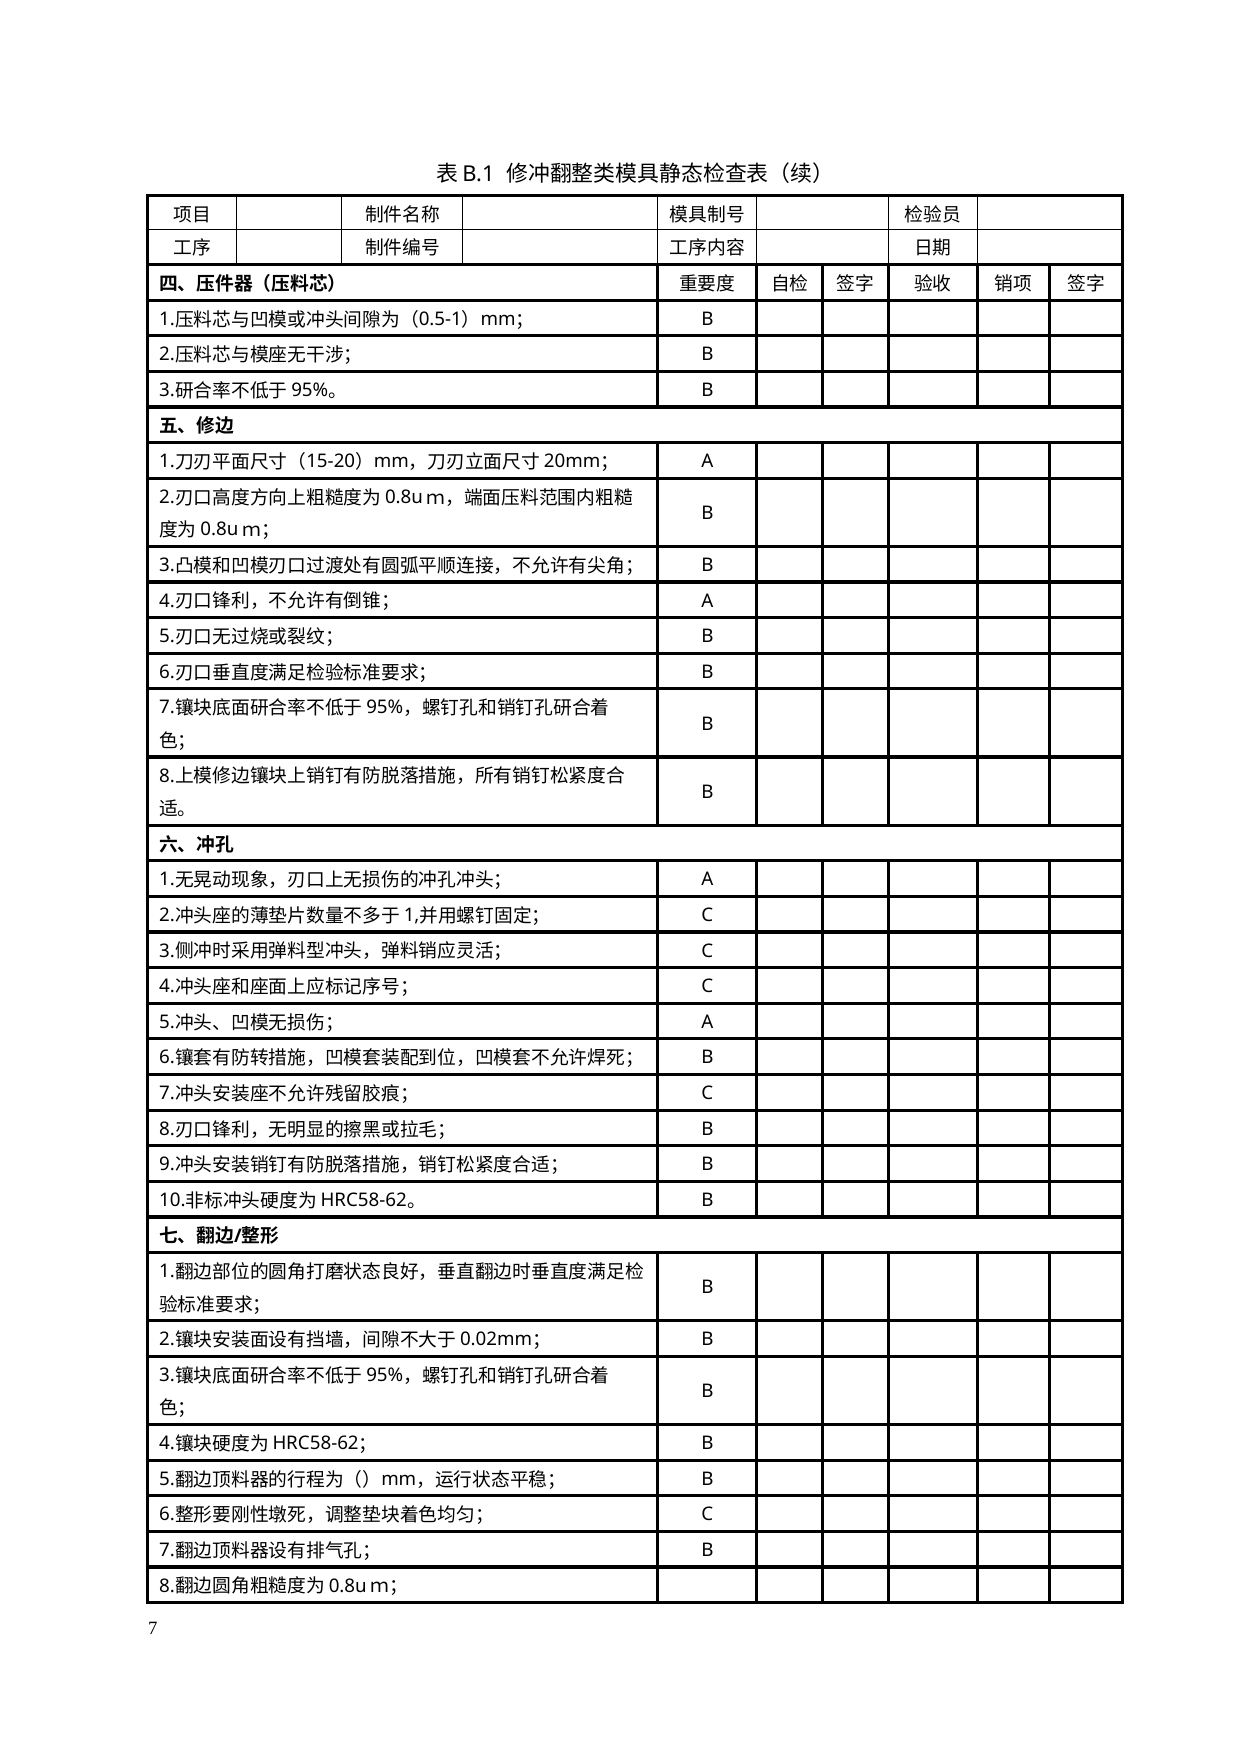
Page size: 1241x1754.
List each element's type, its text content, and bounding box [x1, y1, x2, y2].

table_cell [758, 862, 821, 895]
table_cell [890, 337, 976, 370]
table_cell [979, 337, 1048, 370]
table_cell [1051, 759, 1121, 823]
table_cell [1051, 1569, 1121, 1601]
table_cell [890, 1147, 976, 1180]
table_cell [1051, 1358, 1121, 1423]
table_cell [758, 1533, 821, 1565]
table_cell 销项 [979, 266, 1048, 298]
table_cell [979, 1005, 1048, 1037]
table_cell [1051, 969, 1121, 1002]
table_cell [1051, 1426, 1121, 1458]
table_cell 六、冲孔 [149, 827, 1121, 859]
table_cell [824, 934, 887, 966]
table_cell [1051, 1254, 1121, 1319]
table_cell [824, 480, 887, 545]
table_cell [1051, 1322, 1121, 1355]
table_cell 3.凸模和凹模刃口过渡处有圆弧平顺连接，不允许有尖角； [149, 548, 656, 580]
table_cell [824, 337, 887, 370]
table_cell B [659, 480, 755, 545]
table_cell [1051, 1497, 1121, 1530]
table_cell [979, 1183, 1048, 1215]
table_header [978, 197, 1121, 229]
table_cell [824, 1426, 887, 1458]
table_cell 6.刃口垂直度满足检验标准要求； [149, 655, 656, 687]
table_cell [824, 1076, 887, 1108]
table_cell [237, 230, 341, 263]
table_cell 1.无晃动现象，刃口上无损伤的冲孔冲头； [149, 862, 656, 895]
table_cell 五、修边 [149, 409, 1121, 441]
table_cell 5.翻边顶料器的行程为（）mm，运行状态平稳； [149, 1462, 656, 1494]
table_cell [890, 373, 976, 405]
table_cell [890, 584, 976, 616]
table_cell B [659, 1462, 755, 1494]
table_cell [1051, 862, 1121, 895]
table_cell 1.翻边部位的圆角打磨状态良好，垂直翻边时垂直度满足检验标准要求； [149, 1254, 656, 1319]
table_cell B [659, 759, 755, 823]
table_cell [758, 302, 821, 334]
table_cell 日期 [889, 230, 977, 263]
table_cell [890, 655, 976, 687]
table_cell 9.冲头安装销钉有防脱落措施，销钉松紧度合适； [149, 1147, 656, 1180]
table_cell 2.冲头座的薄垫片数量不多于1,并用螺钉固定； [149, 898, 656, 930]
table_cell [979, 1322, 1048, 1355]
table_cell [1051, 1040, 1121, 1073]
table_cell [890, 619, 976, 652]
table_cell 四、压件器（压料芯） [149, 266, 656, 298]
table_cell [979, 1426, 1048, 1458]
table_cell [758, 898, 821, 930]
table_cell [659, 1569, 755, 1601]
table_cell C [659, 1076, 755, 1108]
table_cell [824, 1147, 887, 1180]
table_header [463, 197, 657, 229]
table_cell [1051, 690, 1121, 755]
table_cell [979, 619, 1048, 652]
table_cell [890, 690, 976, 755]
table_cell [979, 1040, 1048, 1073]
table_cell [1051, 619, 1121, 652]
table_cell 6.整形要刚性墩死，调整垫块着色均匀； [149, 1497, 656, 1530]
table_cell 8.翻边圆角粗糙度为0.8uｍ； [149, 1569, 656, 1601]
table_cell [979, 373, 1048, 405]
table_cell [979, 1147, 1048, 1180]
table_cell [824, 1322, 887, 1355]
table_cell [758, 1254, 821, 1319]
table_cell [758, 759, 821, 823]
table_cell [758, 480, 821, 545]
table_cell [758, 1005, 821, 1037]
table_cell [824, 548, 887, 580]
table_cell [1051, 548, 1121, 580]
table_cell [1051, 655, 1121, 687]
table_cell B [659, 337, 755, 370]
table_cell 3.镶块底面研合率不低于95%，螺钉孔和销钉孔研合着色； [149, 1358, 656, 1423]
table_cell [1051, 1112, 1121, 1144]
table_cell [979, 1112, 1048, 1144]
table_cell [824, 1005, 887, 1037]
table_cell [824, 1569, 887, 1601]
table_cell [890, 548, 976, 580]
table_cell 七、翻边/整形 [149, 1219, 1121, 1251]
table_cell [890, 302, 976, 334]
table_cell [758, 373, 821, 405]
table_cell B [659, 619, 755, 652]
table_cell [824, 759, 887, 823]
table_cell 6.镶套有防转措施，凹模套装配到位，凹模套不允许焊死； [149, 1040, 656, 1073]
table_cell A [659, 862, 755, 895]
table_cell [1051, 444, 1121, 477]
table_cell [890, 969, 976, 1002]
table_cell 签字 [824, 266, 887, 298]
table_cell [758, 1497, 821, 1530]
table_cell [890, 1322, 976, 1355]
table_cell [890, 1112, 976, 1144]
table_cell [758, 655, 821, 687]
table_cell 7.镶块底面研合率不低于95%，螺钉孔和销钉孔研合着色； [149, 690, 656, 755]
table_cell B [659, 1040, 755, 1073]
table_cell [758, 548, 821, 580]
table_cell A [659, 584, 755, 616]
table_cell [463, 230, 657, 263]
table_cell 工序内容 [658, 230, 756, 263]
table_cell [758, 1426, 821, 1458]
table_cell [890, 862, 976, 895]
table_cell [1051, 1533, 1121, 1565]
table_cell [1051, 373, 1121, 405]
table_cell [758, 1462, 821, 1494]
table_cell [824, 1462, 887, 1494]
table_cell 3.研合率不低于95%。 [149, 373, 656, 405]
table_cell [890, 934, 976, 966]
table_cell C [659, 1497, 755, 1530]
table_cell 制件编号 [342, 230, 462, 263]
table_cell A [659, 444, 755, 477]
table_cell [824, 969, 887, 1002]
table_cell B [659, 302, 755, 334]
table_cell [890, 1497, 976, 1530]
table_cell [1051, 898, 1121, 930]
table_cell [979, 1533, 1048, 1565]
table_cell [1051, 480, 1121, 545]
table_cell [979, 548, 1048, 580]
table_cell [824, 1497, 887, 1530]
table_cell [890, 1076, 976, 1108]
table_cell [824, 655, 887, 687]
table_cell [824, 1254, 887, 1319]
table_cell [1051, 584, 1121, 616]
table_cell [890, 1358, 976, 1423]
table_header 项目 [149, 197, 236, 229]
list 表B.1 修冲翻整类模具静态检查表（续） [148, 156, 1122, 188]
table_header 检验员 [889, 197, 977, 229]
table_cell B [659, 655, 755, 687]
table_cell B [659, 1533, 755, 1565]
table_cell [979, 759, 1048, 823]
table_cell 自检 [758, 266, 821, 298]
table_cell [757, 230, 888, 263]
table_cell [758, 444, 821, 477]
table_cell [890, 1005, 976, 1037]
table_cell [758, 690, 821, 755]
table_cell 10.非标冲头硬度为HRC58-62。 [149, 1183, 656, 1215]
table_cell B [659, 690, 755, 755]
table_cell 7.冲头安装座不允许残留胶痕； [149, 1076, 656, 1108]
table_cell [890, 898, 976, 930]
table_cell [824, 1112, 887, 1144]
table_cell 5.冲头、凹模无损伤； [149, 1005, 656, 1037]
table_cell [979, 1358, 1048, 1423]
table_cell [1051, 302, 1121, 334]
table_header [757, 197, 888, 229]
table_cell [978, 230, 1121, 263]
table_cell [979, 690, 1048, 755]
table_header 模具制号 [658, 197, 756, 229]
table_cell 2.压料芯与模座无干涉； [149, 337, 656, 370]
table_cell B [659, 548, 755, 580]
table_cell [890, 1426, 976, 1458]
table_cell [890, 444, 976, 477]
table_cell [758, 1183, 821, 1215]
table_cell [758, 1569, 821, 1601]
table_cell [758, 584, 821, 616]
table_cell B [659, 1358, 755, 1423]
table_cell 工序 [149, 230, 236, 263]
table_cell 4.刃口锋利，不允许有倒锥； [149, 584, 656, 616]
table_cell [979, 1569, 1048, 1601]
table_cell [890, 1533, 976, 1565]
table_header [237, 197, 341, 229]
table_cell B [659, 1183, 755, 1215]
table_cell 1.压料芯与凹模或冲头间隙为（0.5-1）mm； [149, 302, 656, 334]
table_cell [758, 337, 821, 370]
table_cell C [659, 969, 755, 1002]
table_cell [979, 934, 1048, 966]
table_cell [979, 584, 1048, 616]
table_cell 2.刃口高度方向上粗糙度为0.8uｍ，端面压料范围内粗糙度为0.8uｍ； [149, 480, 656, 545]
table_cell [824, 444, 887, 477]
table_cell [824, 1358, 887, 1423]
table_cell [1051, 1462, 1121, 1494]
table_cell [979, 1462, 1048, 1494]
table_cell [979, 969, 1048, 1002]
table_cell C [659, 898, 755, 930]
table_cell [979, 1076, 1048, 1108]
table_cell [758, 969, 821, 1002]
table_cell [824, 862, 887, 895]
table_cell [824, 1040, 887, 1073]
table_cell [758, 1112, 821, 1144]
table_cell [824, 1533, 887, 1565]
table_cell [824, 1183, 887, 1215]
table_cell B [659, 1254, 755, 1319]
table_cell [890, 1569, 976, 1601]
table_cell [824, 373, 887, 405]
table_cell [758, 1322, 821, 1355]
table_cell B [659, 1112, 755, 1144]
table_cell [979, 862, 1048, 895]
table_cell A [659, 1005, 755, 1037]
table_cell [1051, 1005, 1121, 1037]
table_cell [1051, 337, 1121, 370]
table_cell [824, 584, 887, 616]
table_cell [758, 1076, 821, 1108]
table_cell [979, 898, 1048, 930]
table_cell 签字 [1051, 266, 1121, 298]
table_cell [758, 619, 821, 652]
table_cell 验收 [890, 266, 976, 298]
table_cell [890, 480, 976, 545]
table_cell [979, 302, 1048, 334]
table_cell 8.刃口锋利，无明显的擦黑或拉毛； [149, 1112, 656, 1144]
table_cell [979, 480, 1048, 545]
table_cell [1051, 1183, 1121, 1215]
table_cell [890, 759, 976, 823]
table_cell [890, 1040, 976, 1073]
table_cell 5.刃口无过烧或裂纹； [149, 619, 656, 652]
table_cell B [659, 1322, 755, 1355]
table_cell [890, 1462, 976, 1494]
table_cell [890, 1183, 976, 1215]
table_cell [1051, 1147, 1121, 1180]
table_cell B [659, 1426, 755, 1458]
table_cell [979, 655, 1048, 687]
table_cell [979, 444, 1048, 477]
table_cell [824, 898, 887, 930]
table_header 制件名称 [342, 197, 462, 229]
table_cell [758, 1040, 821, 1073]
table_cell [1051, 934, 1121, 966]
table_cell 8.上模修边镶块上销钉有防脱落措施，所有销钉松紧度合适。 [149, 759, 656, 823]
table_cell 1.刀刃平面尺寸（15-20）mm，刀刃立面尺寸20mm； [149, 444, 656, 477]
table_cell [758, 1147, 821, 1180]
table_cell [890, 1254, 976, 1319]
table_cell [979, 1497, 1048, 1530]
table_cell 7.翻边顶料器设有排气孔； [149, 1533, 656, 1565]
table_cell [1051, 1076, 1121, 1108]
table_cell [824, 690, 887, 755]
table_cell B [659, 373, 755, 405]
table_cell 3.侧冲时采用弹料型冲头，弹料销应灵活； [149, 934, 656, 966]
table_cell [824, 619, 887, 652]
table_cell 4.镶块硬度为HRC58-62； [149, 1426, 656, 1458]
table_cell 重要度 [659, 266, 755, 298]
table_cell C [659, 934, 755, 966]
table_cell 2.镶块安装面设有挡墙，间隙不大于0.02mm； [149, 1322, 656, 1355]
table_cell [758, 1358, 821, 1423]
table_cell [824, 302, 887, 334]
table_cell [758, 934, 821, 966]
table_cell 4.冲头座和座面上应标记序号； [149, 969, 656, 1002]
table_cell [979, 1254, 1048, 1319]
table_cell B [659, 1147, 755, 1180]
